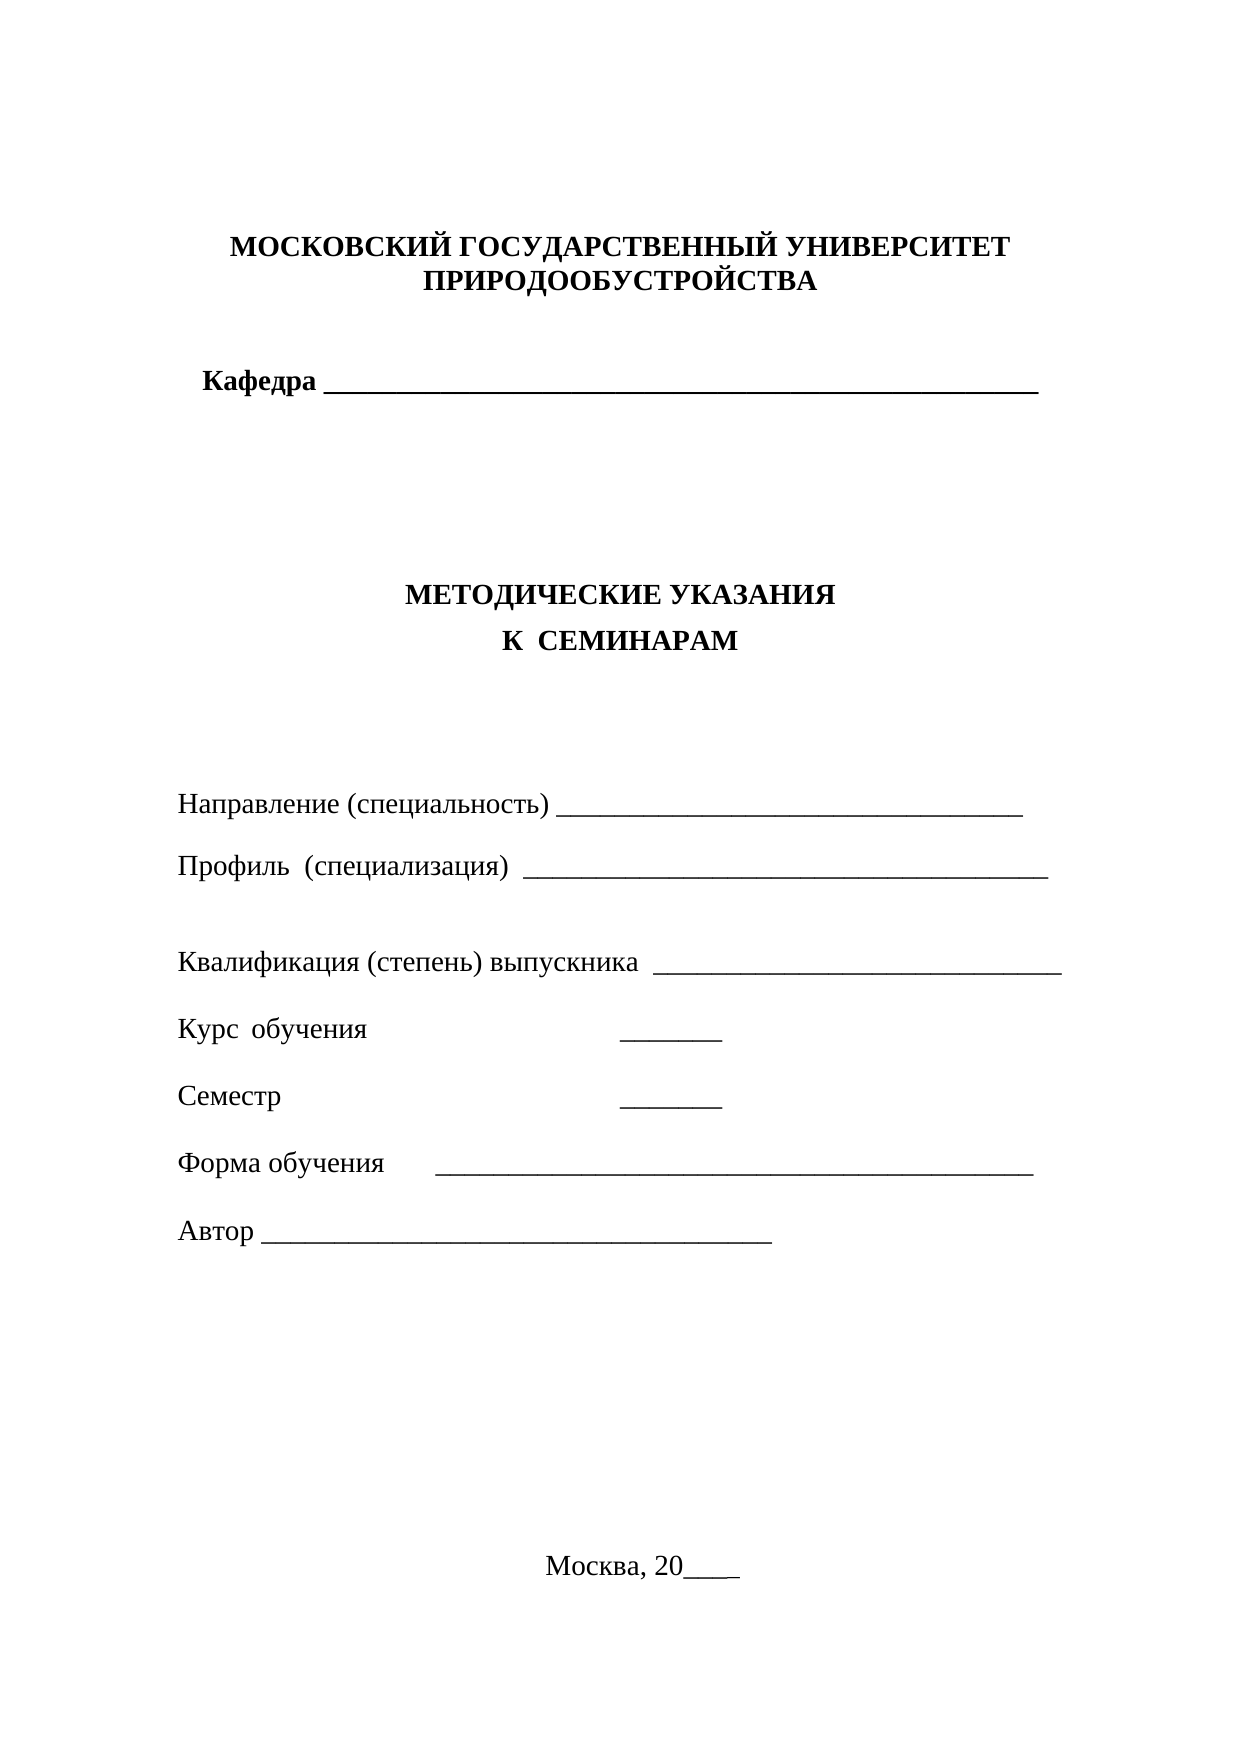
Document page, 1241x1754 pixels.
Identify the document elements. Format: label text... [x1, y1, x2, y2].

text Кафедра _________________________________________________ [177, 363, 1063, 397]
subtitle МЕТОДИЧЕСКИЕ УКАЗАНИЯ [177, 577, 1063, 611]
text Курс обучения _______ [177, 1011, 1063, 1045]
text Москва, 20____ [222, 1548, 1063, 1582]
text Направление (специальность) ________________________________ [177, 786, 1063, 820]
text Квалификация (степень) выпускника ____________________________ [177, 944, 1063, 978]
text Семестр _______ [177, 1078, 1063, 1112]
text Профиль (специализация) ____________________________________ [177, 848, 1063, 882]
text ПРИРОДООБУСТРОЙСТВА [177, 263, 1063, 296]
text Форма обучения _________________________________________ [177, 1146, 1063, 1179]
text Автор ___________________________________ [177, 1213, 1063, 1246]
text МОСКОВСКИЙ ГОСУДАРСТВЕННЫЙ УНИВЕРСИТЕТ [177, 229, 1063, 263]
text К СЕМИНАРАМ [177, 623, 1063, 657]
